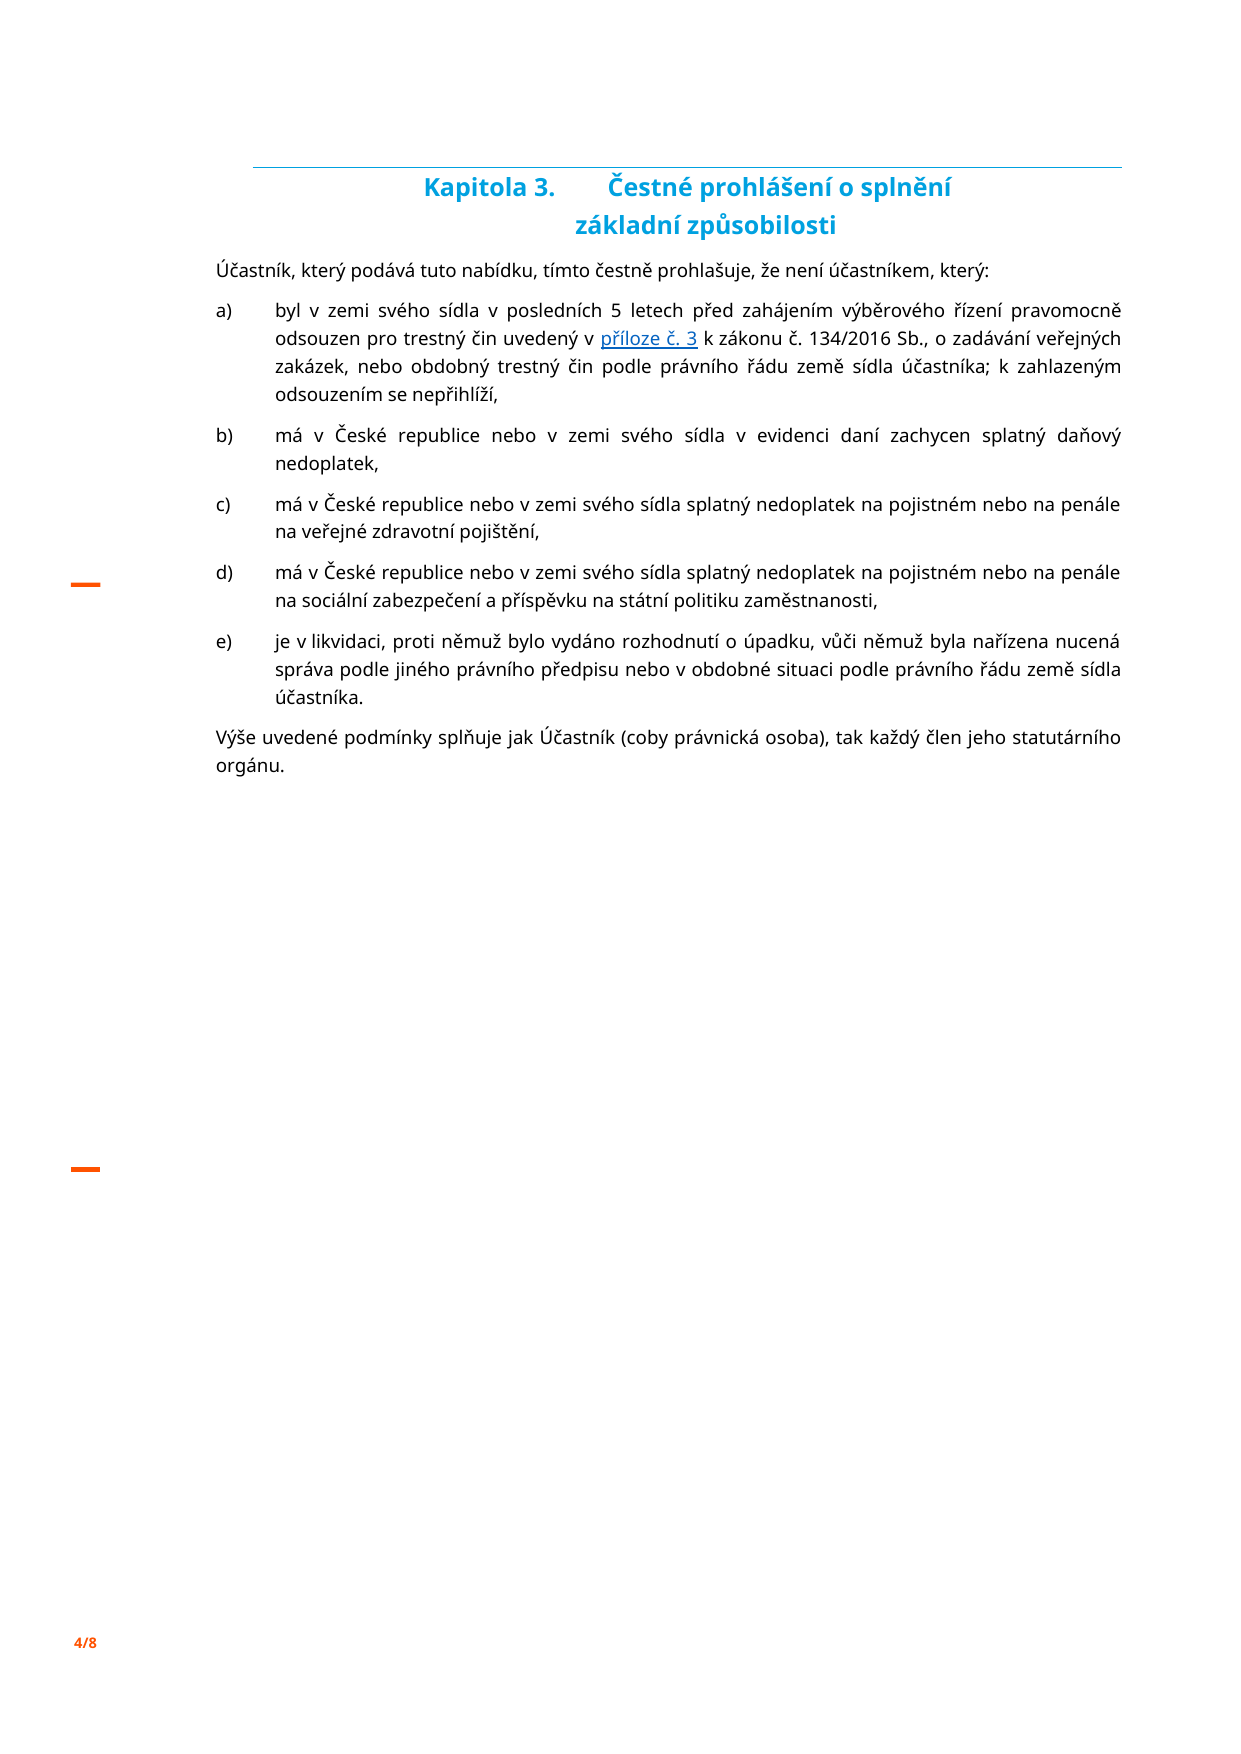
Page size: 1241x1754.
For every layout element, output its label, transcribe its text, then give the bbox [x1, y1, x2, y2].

text má v České republice nebo v zemi svého sídla splatný nedoplatek na pojistném nebo na penále na sociální zabezpečení a příspěvku na státní politiku zaměstnanosti, [216, 559, 1122, 613]
text Účastník, který podává tuto nabídku, tímto čestně prohlašuje, že není účastníkem, který: [216, 257, 1122, 283]
text je v likvidaci, proti němuž bylo vydáno rozhodnutí o úpadku, vůči němuž byla nařízena nucená správa podle jiného právního předpisu nebo v obdobné situaci podle právního řádu země sídla účastníka. [216, 628, 1122, 709]
text má v České republice nebo v zemi svého sídla splatný nedoplatek na pojistném nebo na penále na veřejné zdravotní pojištění, [216, 491, 1122, 544]
text má v České republice nebo v zemi svého sídla v evidenci daní zachycen splatný daňový nedoplatek, [216, 422, 1122, 476]
text Výše uvedené podmínky splňuje jak Účastník (coby právnická osoba), tak každý člen jeho statutárního orgánu. [216, 724, 1122, 778]
subtitle Čestné prohlášení o splnění základní způsobilosti [253, 168, 1122, 241]
text byl v zemi svého sídla v posledních 5 letech před zahájením výběrového řízení pravomocně odsouzen pro trestný čin uvedený v příloze č. 3 k zákonu č. 134/2016 Sb., o zadávání veřejných zakázek, nebo obdobný trestný čin podle právního řádu země sídla účastníka; k zahlazeným odsouzením se nepřihlíží, [216, 298, 1122, 407]
